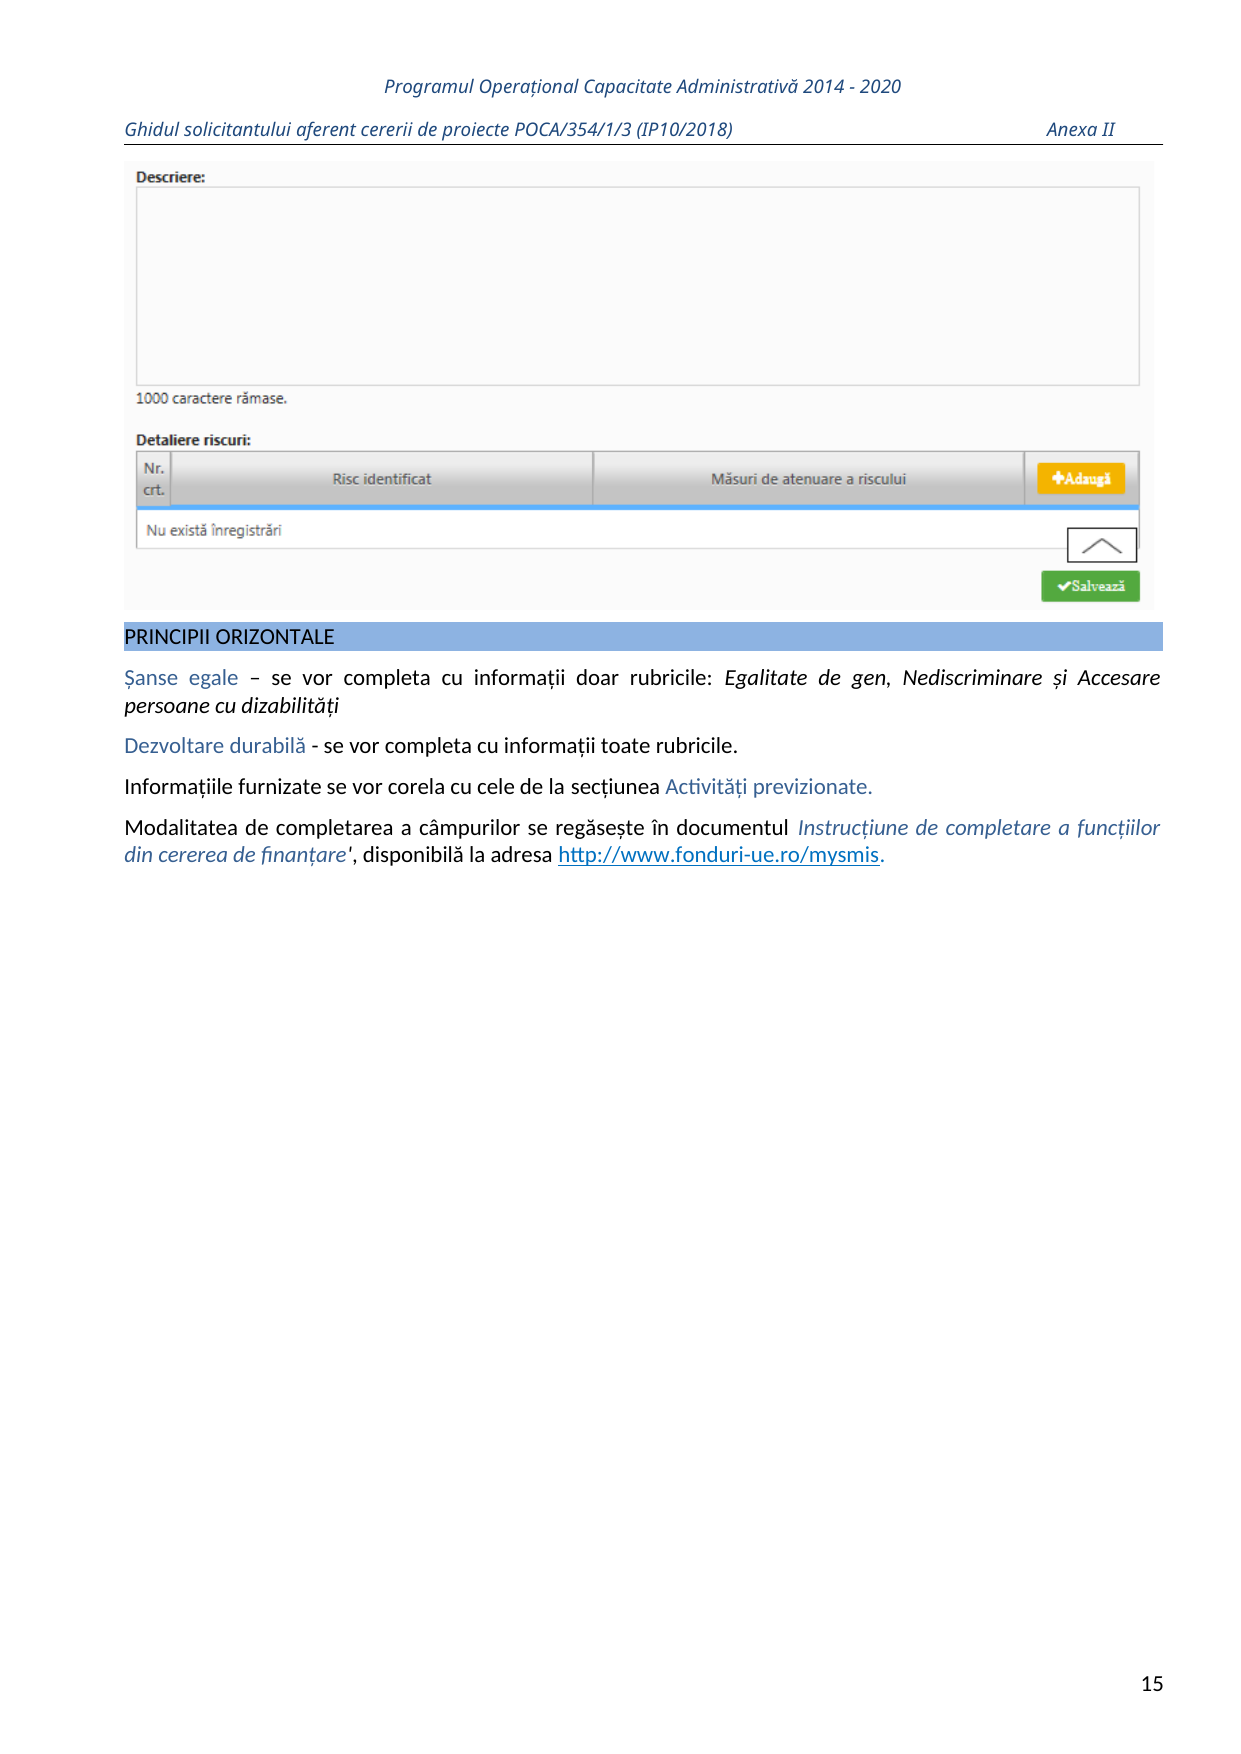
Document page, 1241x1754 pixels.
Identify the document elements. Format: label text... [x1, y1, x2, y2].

picture [124, 161, 1155, 610]
text Modalitatea de completarea a câmpurilor se regăsește în documentul Instrucțiune de completare a funcțiilor din cererea de finanțare', disponibilă la adresa http://www.fonduri-ue.ro/mysmis. [124, 813, 1163, 869]
text Șanse egale – se vor completa cu informații doar rubricile: Egalitate de gen, Nediscriminare și Accesare persoane cu dizabilități [124, 663, 1163, 719]
text Dezvoltare durabilă - se vor completa cu informații toate rubricile. [124, 732, 1163, 759]
text PRINCIPII ORIZONTALE [124, 622, 1163, 651]
text Informațiile furnizate se vor corela cu cele de la secțiunea Activități previzionate. [665, 772, 1163, 800]
